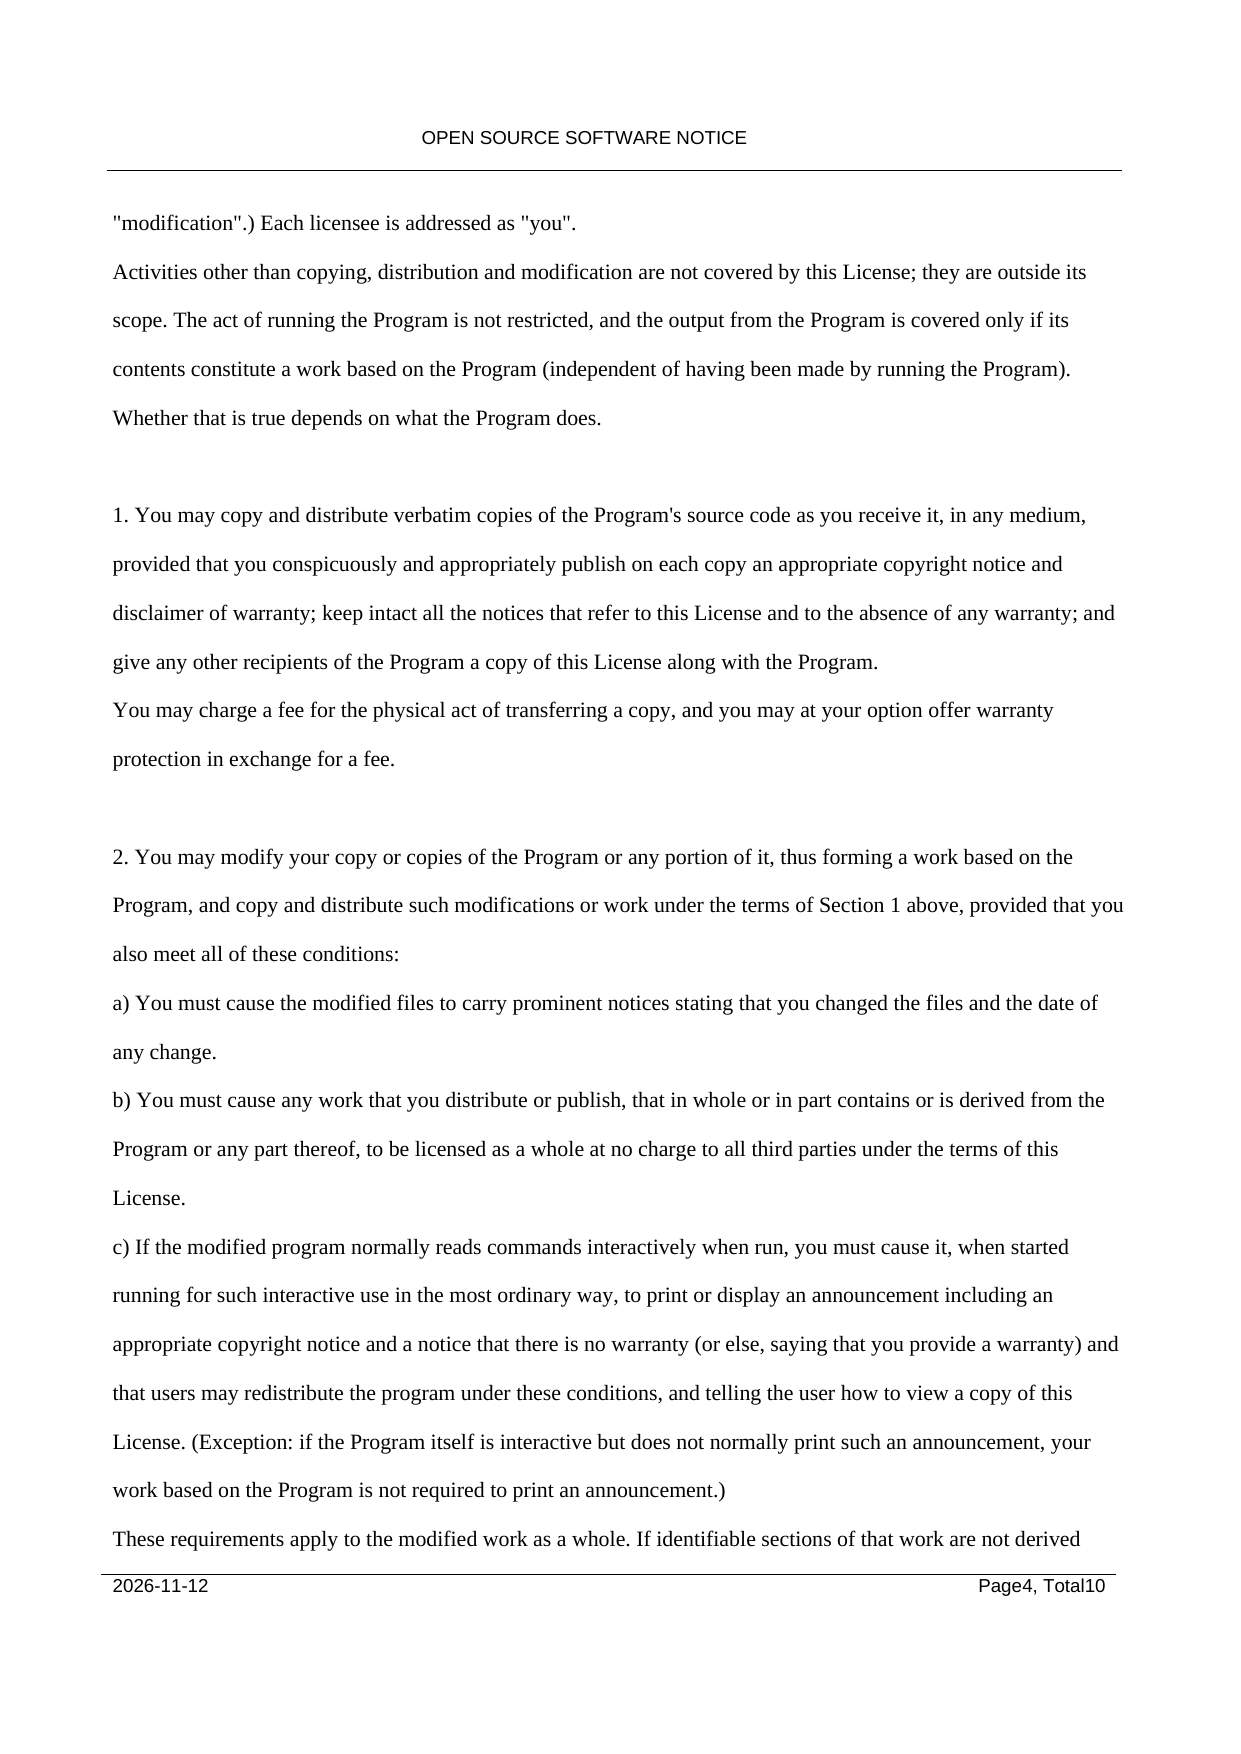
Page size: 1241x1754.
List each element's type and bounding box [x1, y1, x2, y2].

text [112, 206, 1128, 1555]
